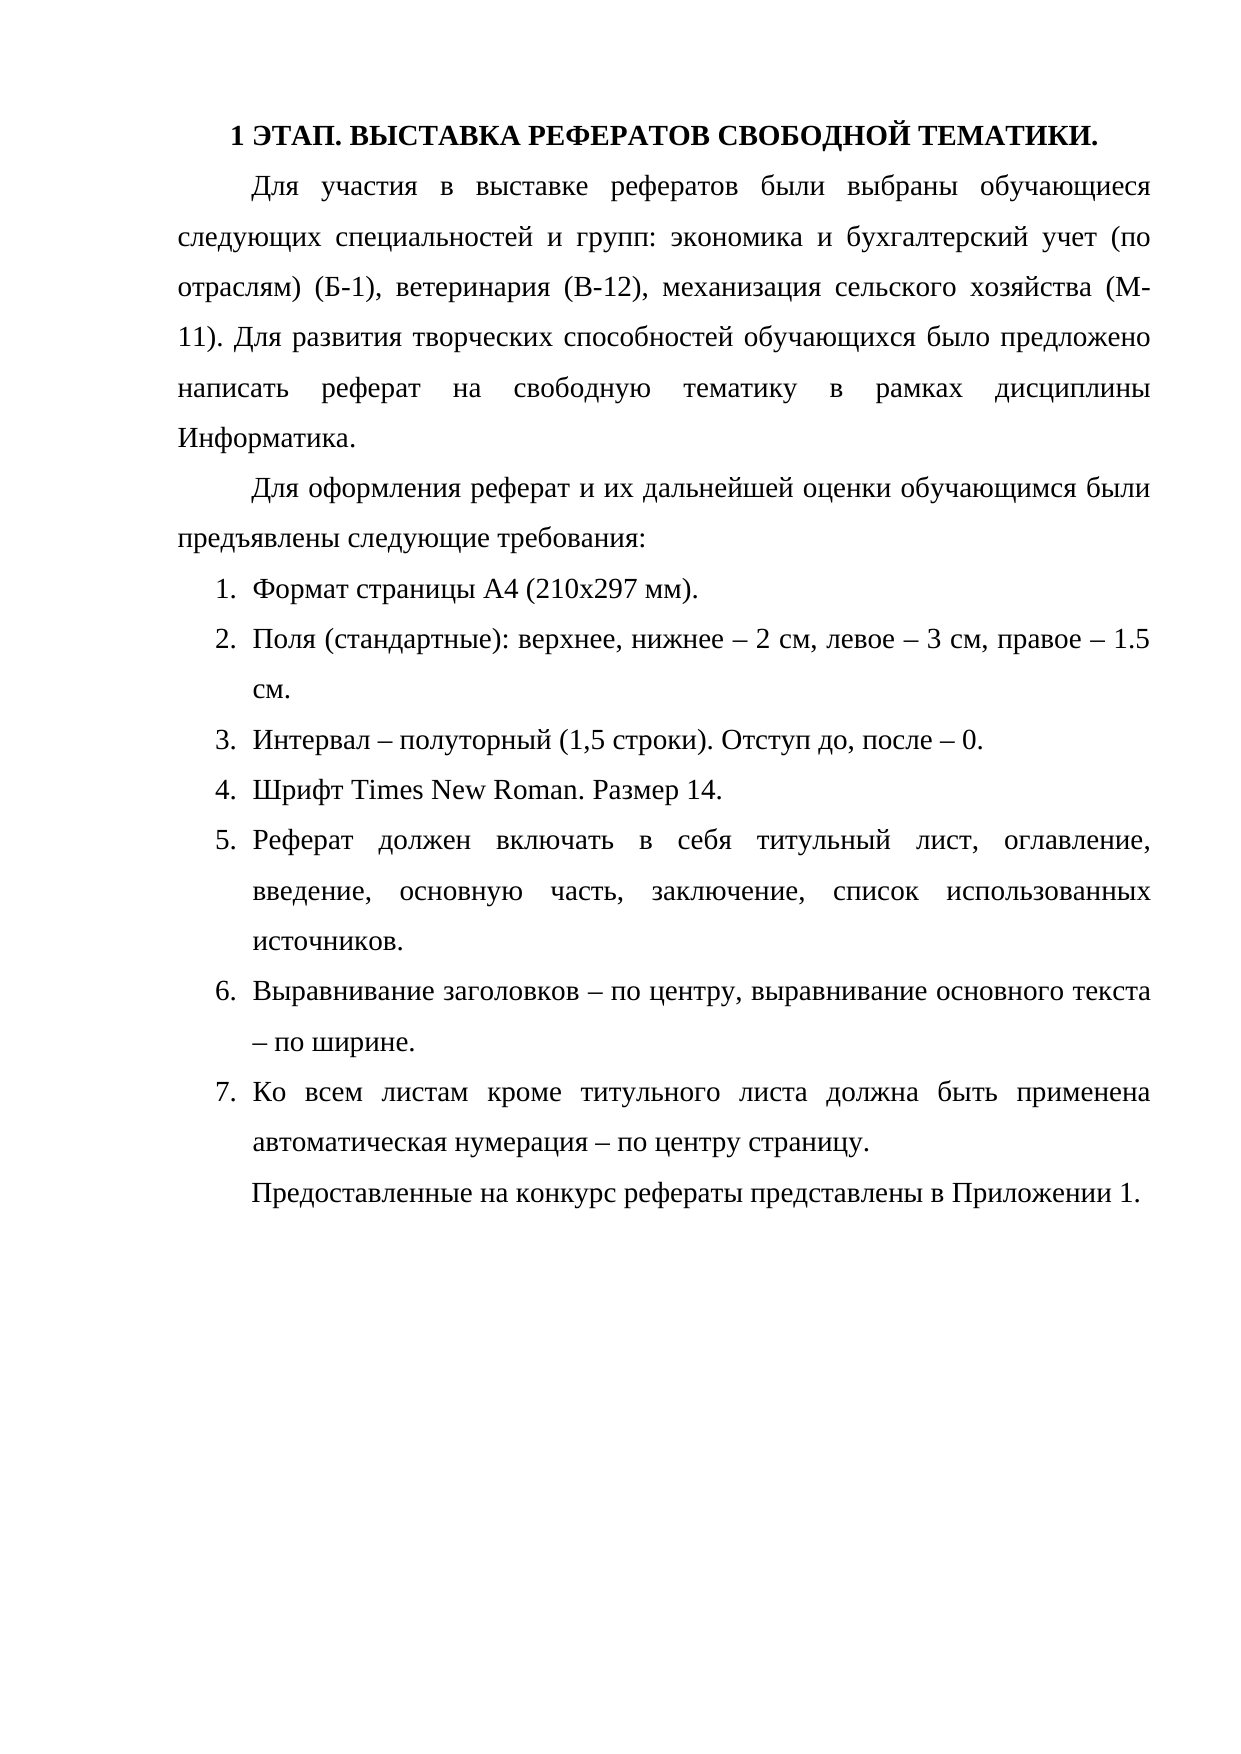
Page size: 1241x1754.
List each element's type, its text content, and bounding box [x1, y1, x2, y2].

subtitle 1 этап. выставка рефератов свободной тематики. [177, 118, 1152, 152]
list Формат страницы А4 (210х297 мм). [215, 571, 1152, 604]
list Выравнивание заголовков – по центру, выравнивание основного текста – по ширине. [215, 973, 1152, 1057]
list Поля (стандартные): верхнее, нижнее – 2 см, левое – 3 см, правое – 1.5 см. [215, 621, 1152, 705]
text Предоставленные на конкурс рефераты представлены в Приложении 1. [177, 1175, 1152, 1208]
list Интервал – полуторный (1,5 строки). Отступ до, после – 0. [215, 722, 1152, 755]
list Реферат должен включать в себя титульный лист, оглавление, введение, основную часть, заключение, список использованных источников. [215, 822, 1152, 957]
text Для оформления реферат и их дальнейшей оценки обучающимся были предъявлены следующие требования: [177, 470, 1152, 554]
list Шрифт Times New Roman. Размер 14. [215, 772, 1152, 806]
list Ко всем листам кроме титульного листа должна быть применена автоматическая нумерация – по центру страницу. [215, 1074, 1152, 1158]
text Для участия в выставке рефератов были выбраны обучающиеся следующих специальностей и групп: экономика и бухгалтерский учет (по отраслям) (Б-1), ветеринария (В-12), механизация сельского хозяйства (М-11). Для развития творческих способностей обучающихся было предложено написать реферат на свободную тематику в рамках дисциплины Информатика. [177, 168, 1152, 453]
